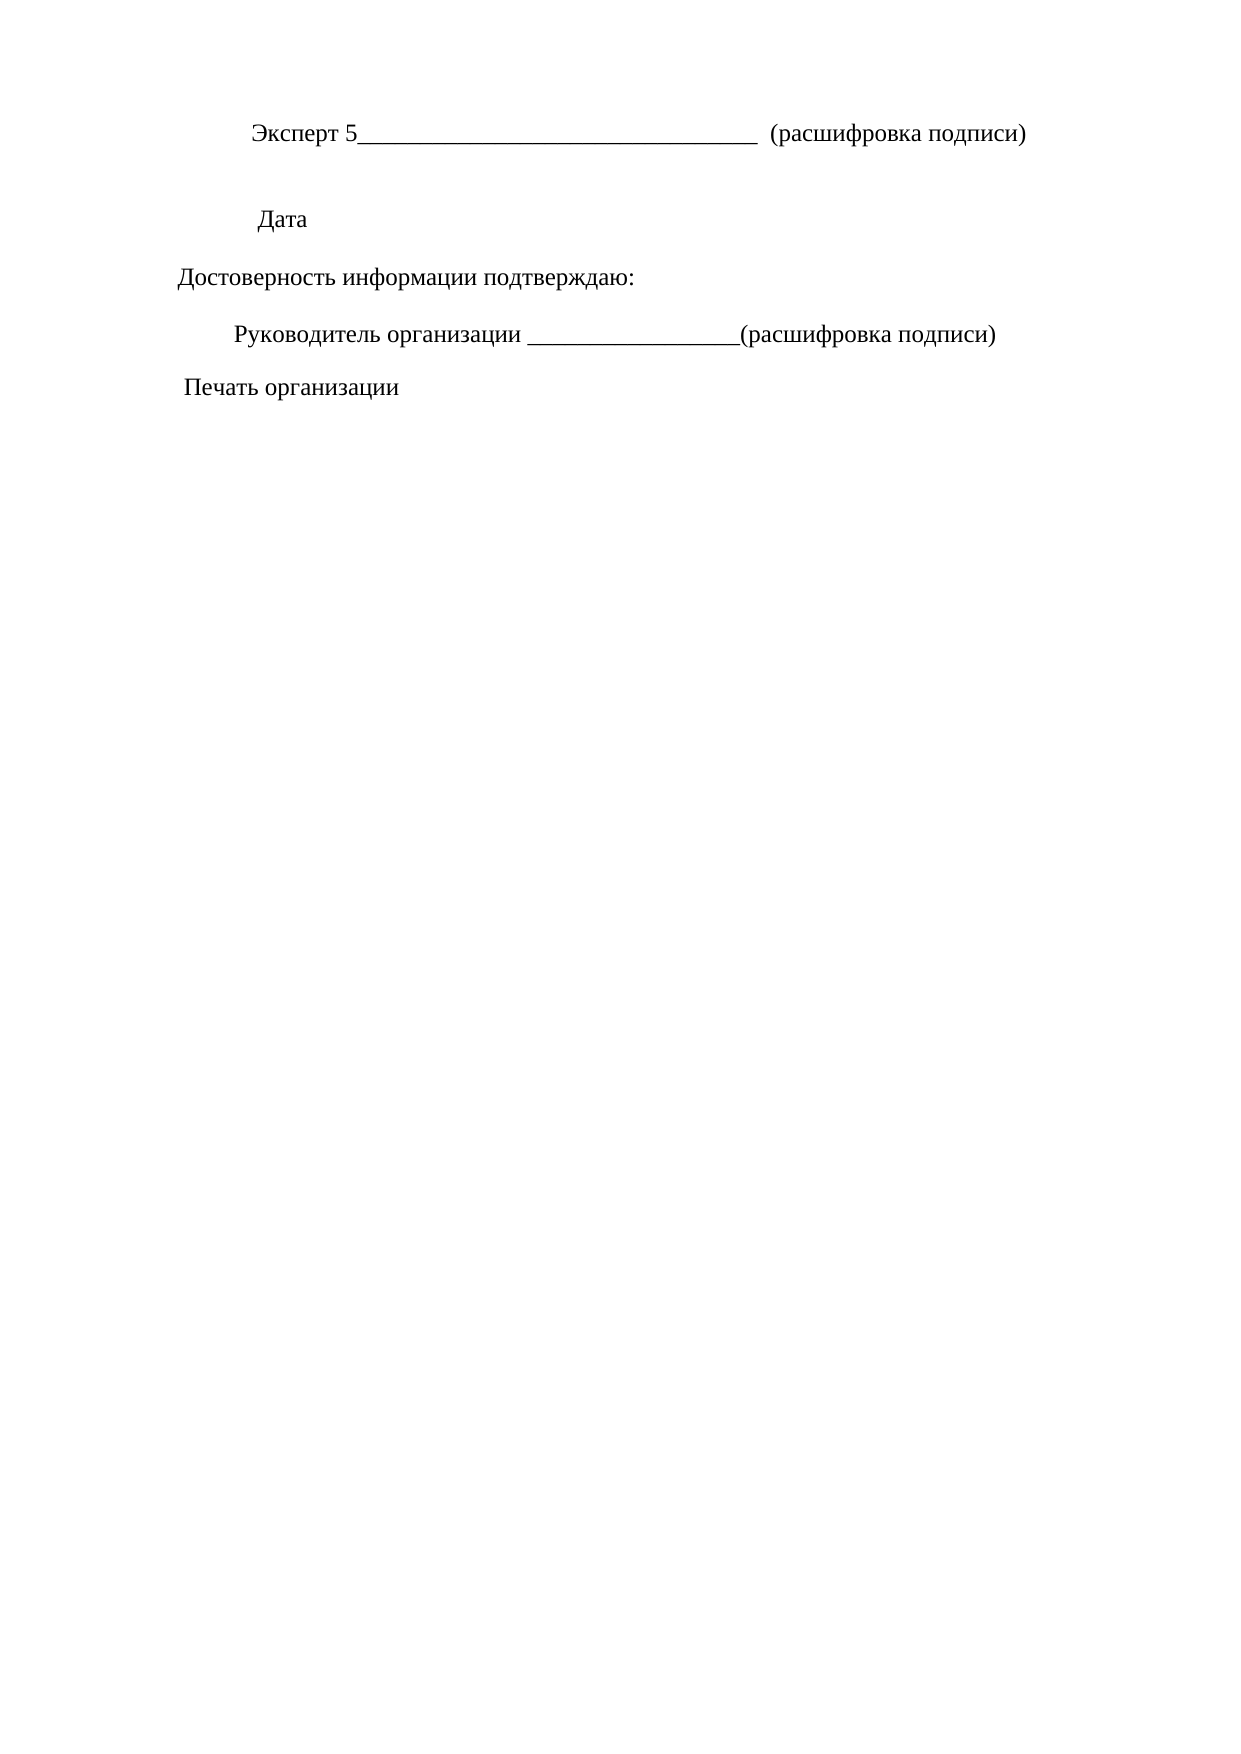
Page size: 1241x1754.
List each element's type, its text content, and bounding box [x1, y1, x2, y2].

text Эксперт 5________________________________ (расшифровка подписи) [177, 118, 1152, 147]
text Печать организации [177, 372, 1152, 401]
text Достоверность информации подтверждаю: [177, 262, 1152, 291]
text Дата [177, 204, 1152, 233]
text Руководитель организации _________________(расшифровка подписи) [177, 319, 1152, 348]
